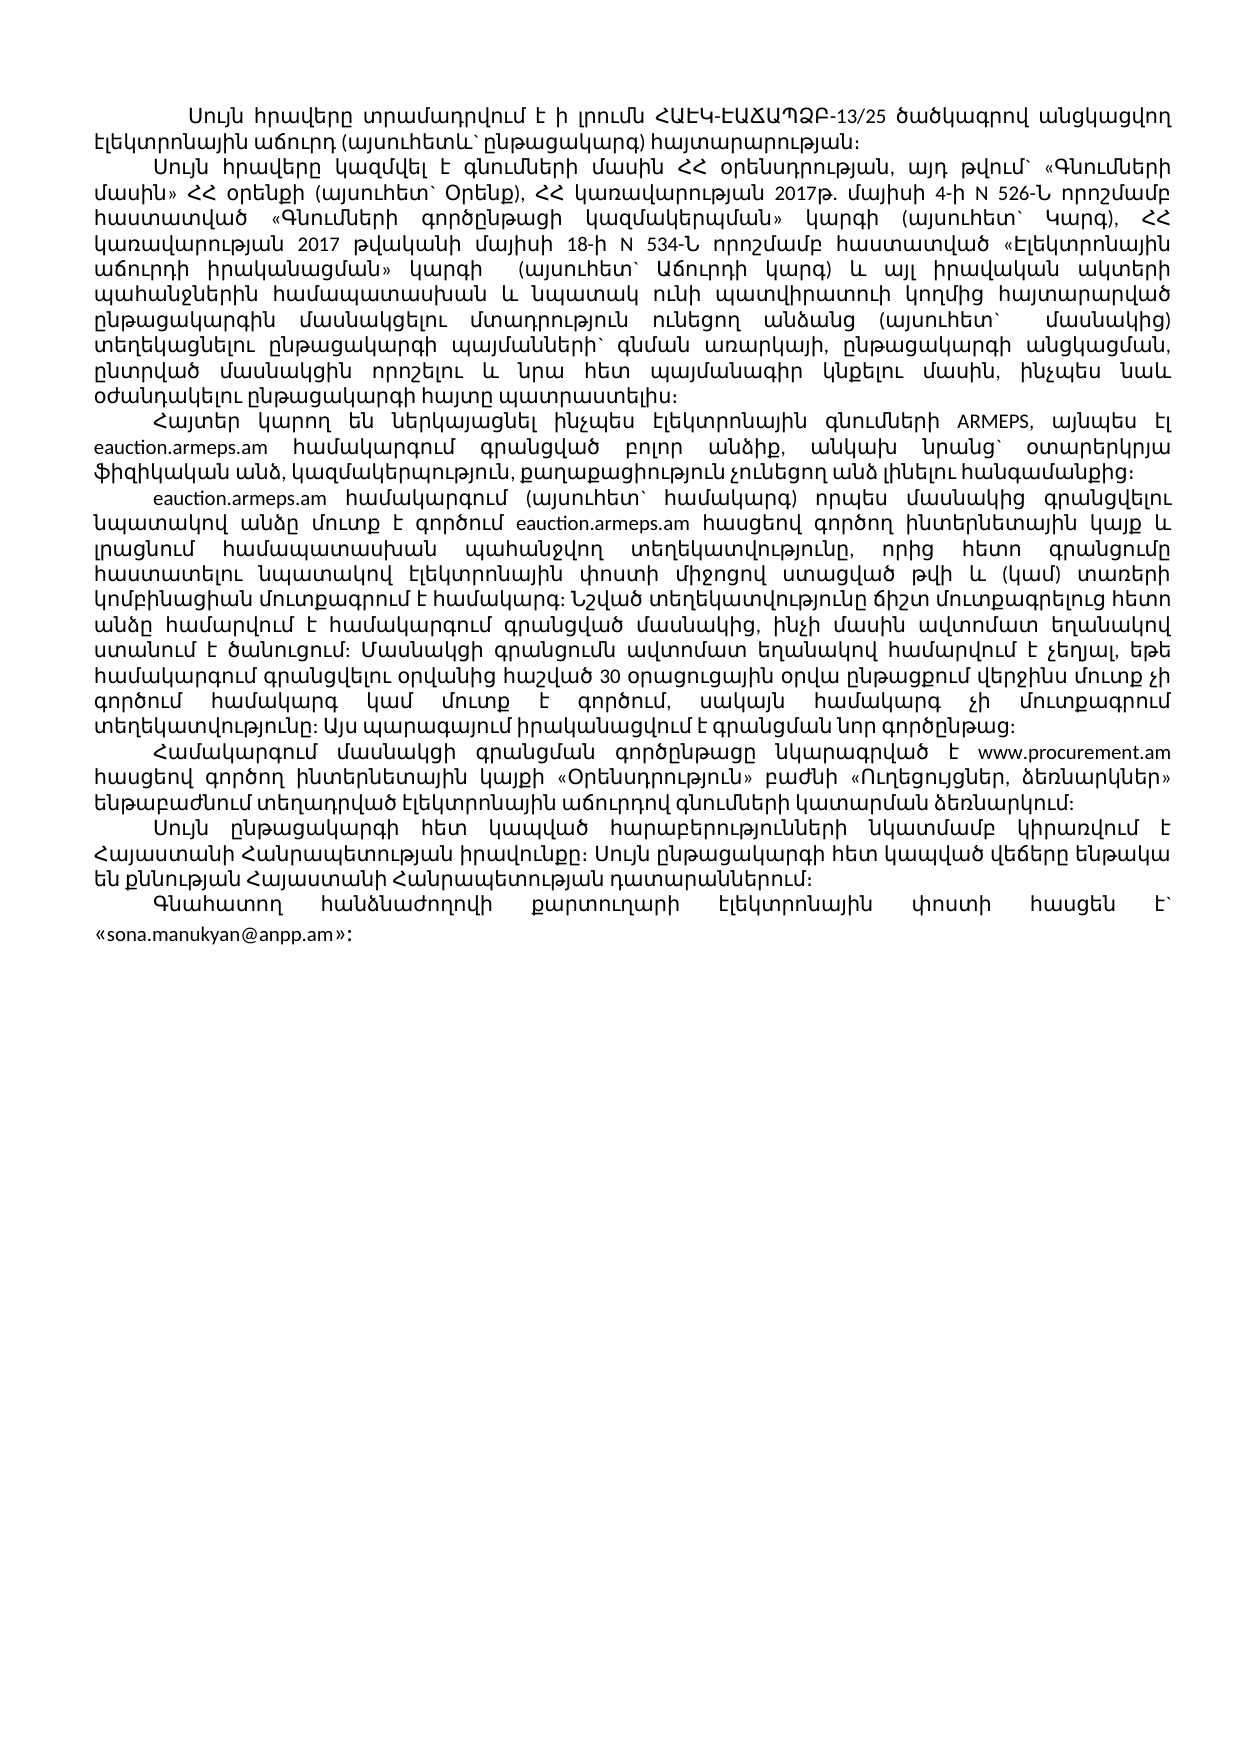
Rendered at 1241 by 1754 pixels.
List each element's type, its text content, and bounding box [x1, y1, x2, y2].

text eauction.armeps.am համակարգում (այսուհետ` համակարգ) որպես մասնակից գրանցվելու նպատակով անձը մուտք է գործում eauction.armeps.am հասցեով գործող ինտերնետային կայք և լրացնում համապատասխան պահանջվող տեղեկատվությունը, որից հետո գրանցումը հաստատելու նպատակով էլեկտրոնային փոստի միջոցով ստացված թվի և (կամ) տառերի կոմբինացիան մուտքագրում է համակարգ: Նշված տեղեկատվությունը ճիշտ մուտքագրելուց հետո անձը համարվում է համակարգում գրանցված մասնակից, ինչի մասին ավտոմատ եղանակով ստանում է ծանուցում: Մասնակցի գրանցումն ավտոմատ եղանակով համարվում է չեղյալ, եթե համակարգում գրանցվելու օրվանից հաշված 30 օրացուցային օրվա ընթացքում վերջինս մուտք չի գործում համակարգ կամ մուտք է գործում, սակայն համակարգ չի մուտքագրում տեղեկատվությունը: Այս պարագայում իրականացվում է գրանցման նոր գործընթաց: [94, 485, 1171, 739]
text Հայտեր կարող են ներկայացնել ինչպես էլեկտրոնային գնումների ARMEPS, այնպես էլ eauction.armeps.am համակարգում գրանցված բոլոր անձիք, անկախ նրանց` օտարերկրյա ֆիզիկական անձ, կազմակերպություն, քաղաքացիություն չունեցող անձ լինելու հանգամանքից։ [94, 409, 1171, 485]
text Սույն հրավերը կազմվել է գնումների մասին ՀՀ օրենսդրության, այդ թվում` «Գնումների մասին» ՀՀ օրենքի (այսուհետ` Օրենք), ՀՀ կառավարության 2017թ. մայիսի 4-ի N 526-Ն որոշմամբ հաստատված «Գնումների գործընթացի կազմակերպման» կարգի (այսուհետ` Կարգ), ՀՀ կառավարության 2017 թվականի մայիսի 18-ի N 534-Ն որոշմամբ հաստատված «Էլեկտրոնային աճուրդի իրականացման» կարգի (այսուհետ` Աճուրդի կարգ) և այլ իրավական ակտերի պահանջներին համապատասխան և նպատակ ունի պատվիրատուի կողմից հայտարարված ընթացակարգին մասնակցելու մտադրություն ունեցող անձանց (այսուհետ` մասնակից) տեղեկացնելու ընթացակարգի պայմանների` գնման առարկայի, ընթացակարգի անցկացման, ընտրված մասնակցին որոշելու և նրա հետ պայմանագիր կնքելու մասին, ինչպես նաև օժանդակելու ընթացակարգի հայտը պատրաստելիս։ [94, 154, 1171, 409]
text Սույն հրավերը տրամադրվում է ի լրումն ՀԱԷԿ-ԷԱՃԱՊՁԲ-13/25 ծածկագրով անցկացվող էլեկտրոնային աճուրդ (այսուհետև` ընթացակարգ) հայտարարության։ [94, 104, 1171, 154]
text Սույն ընթացակարգի հետ կապված հարաբերությունների նկատմամբ կիրառվում է Հայաստանի Հանրապետության իրավունքը։ Սույն ընթացակարգի հետ կապված վեճերը ենթակա են քննության Հայաստանի Հանրապետության դատարաններում։ [94, 815, 1171, 892]
text Համակարգում մասնակցի գրանցման գործընթացը նկարագրված է www.procurement.am հասցեով գործող ինտերնետային կայքի «Օրենսդրություն» բաժնի «Ուղեցույցներ, ձեռնարկներ» ենթաբաժնում տեղադրված էլեկտրոնային աճուրդով գնումների կատարման ձեռնարկում: [94, 739, 1171, 815]
text Գնահատող հանձնաժողովի քարտուղարի էլեկտրոնային փոստի հասցեն է` «sona.manukyan@anpp.am»: [94, 892, 1171, 948]
